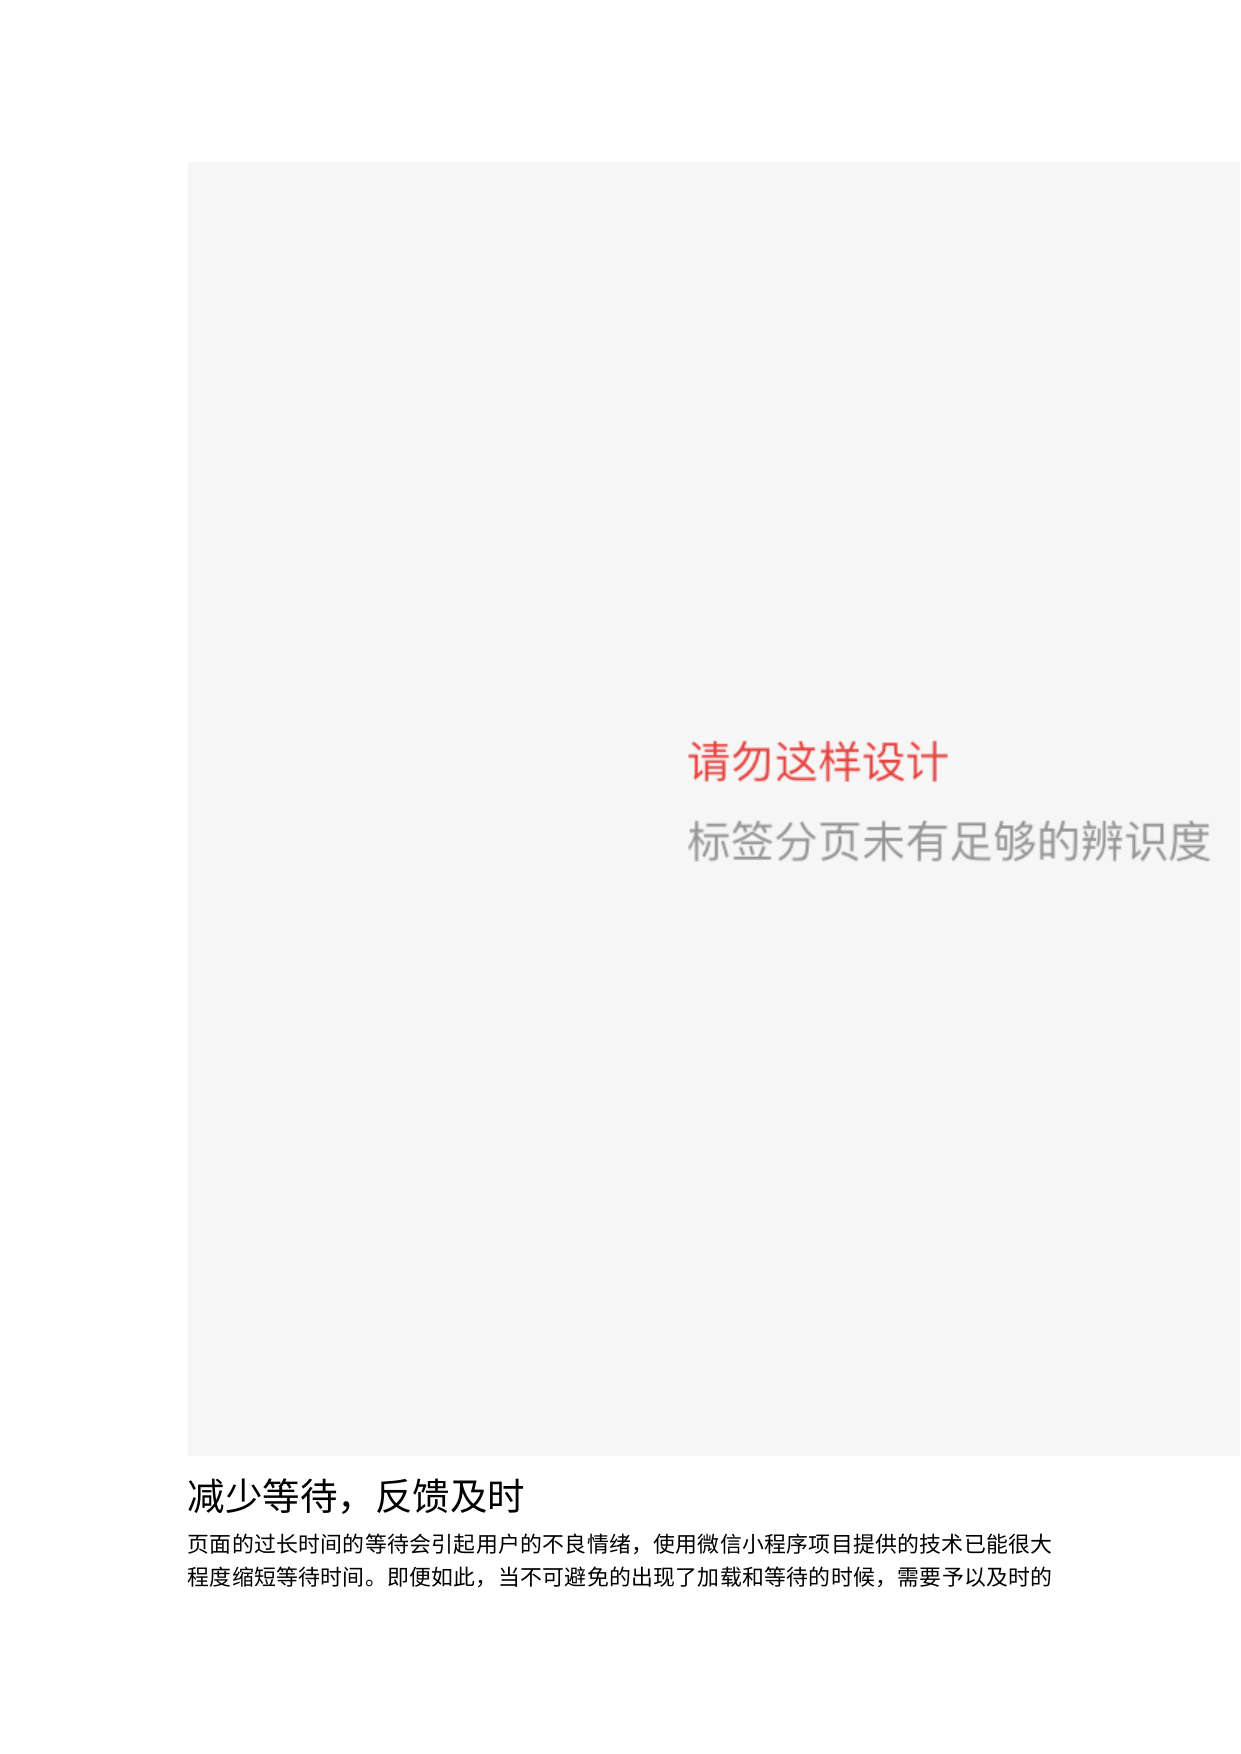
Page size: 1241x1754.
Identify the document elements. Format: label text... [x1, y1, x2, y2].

picture [187, 162, 1241, 1456]
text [187, 1527, 1053, 1592]
text 减少等待，反馈及时 [187, 1462, 1053, 1527]
